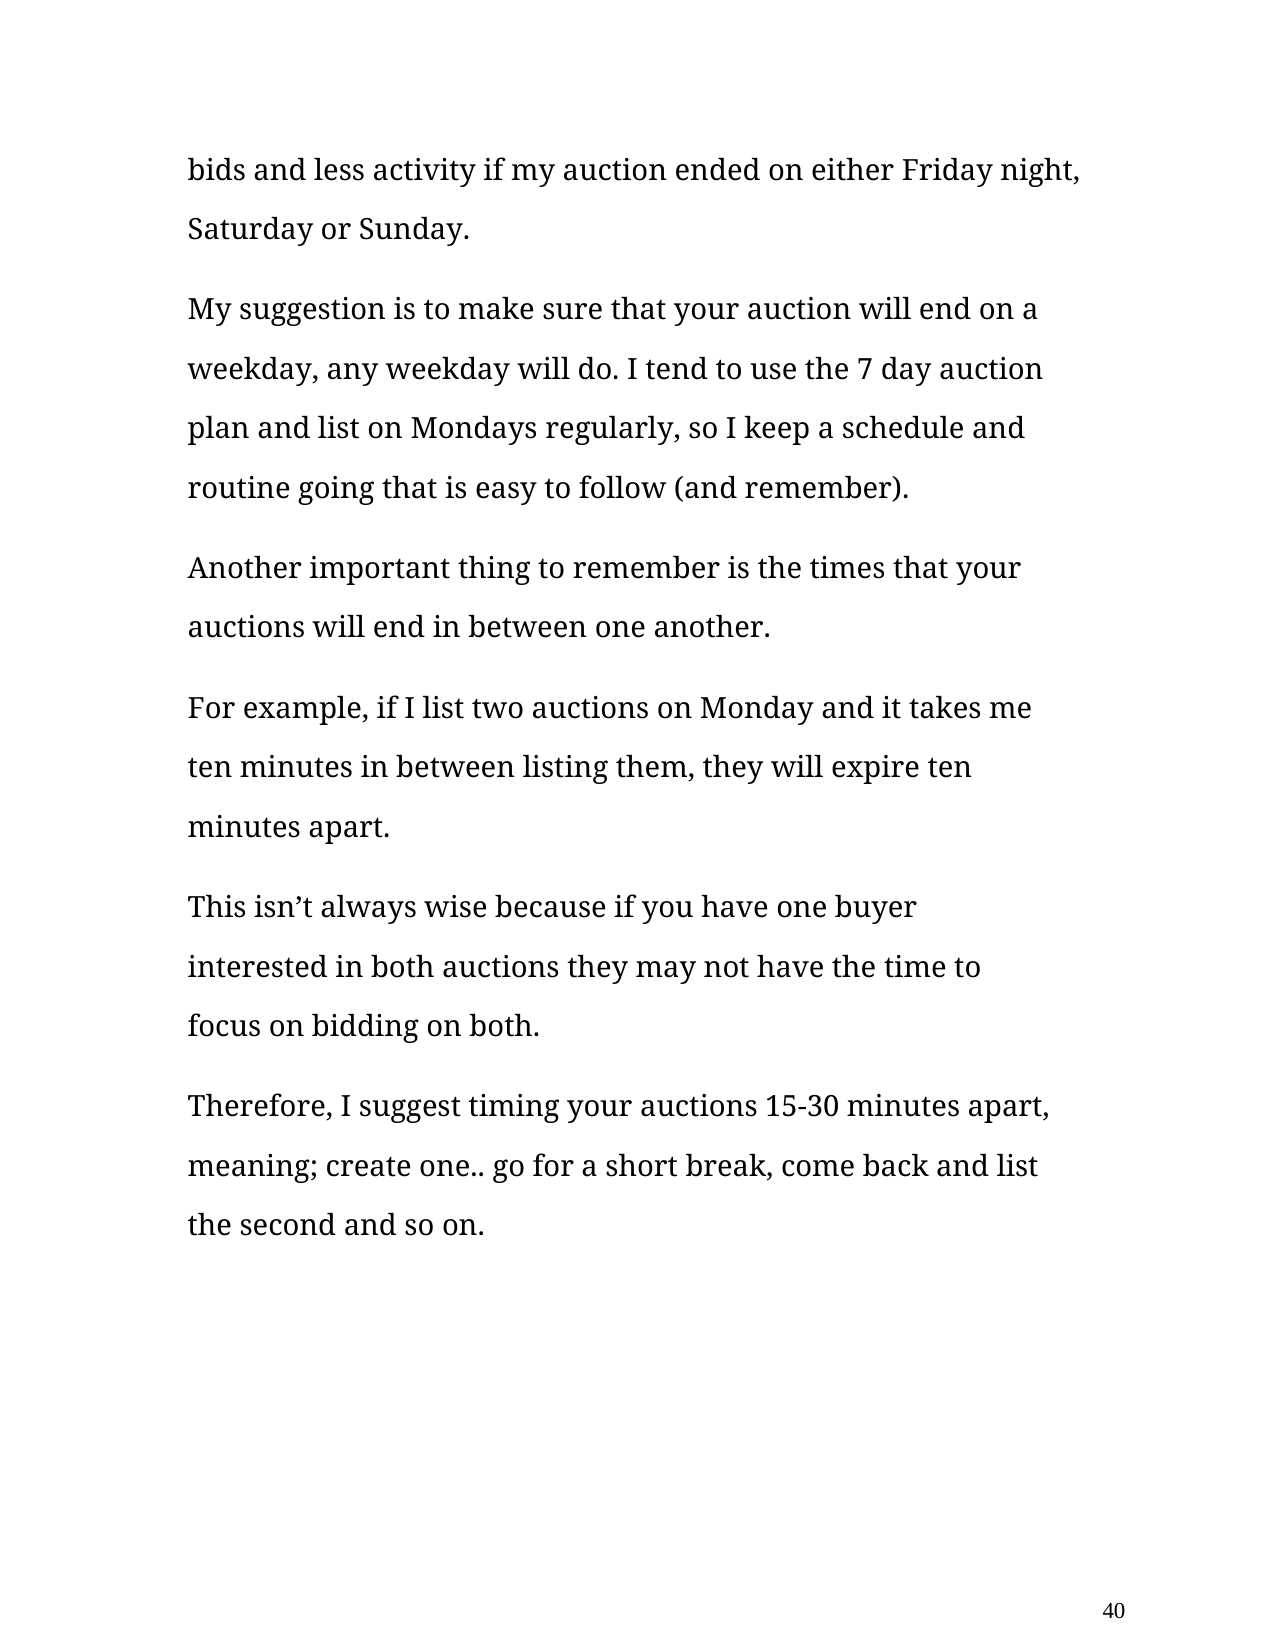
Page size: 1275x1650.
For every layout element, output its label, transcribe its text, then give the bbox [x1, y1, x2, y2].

text This isn’t always wise because if you have one buyer interested in both auctions they may not have the time to focus on bidding on both. [187, 886, 1023, 1045]
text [187, 149, 1083, 248]
text Therefore, I suggest timing your auctions 15-30 minutes apart, meaning; create one.. go for a short break, come back and list the second and so on. [187, 1086, 1060, 1244]
text Another important thing to remember is the times that your auctions will end in between one another. [187, 547, 1060, 646]
text For example, if I list two auctions on Monday and it takes me ten minutes in between listing them, they will expire ten minutes apart. [187, 687, 1064, 846]
text My suggestion is to make sure that your auction will end on a weekday, any weekday will do. I tend to use the 7 day auction plan and list on Mondays regularly, so I keep a schedule and routine going that is easy to follow (and remember). [187, 288, 1083, 507]
